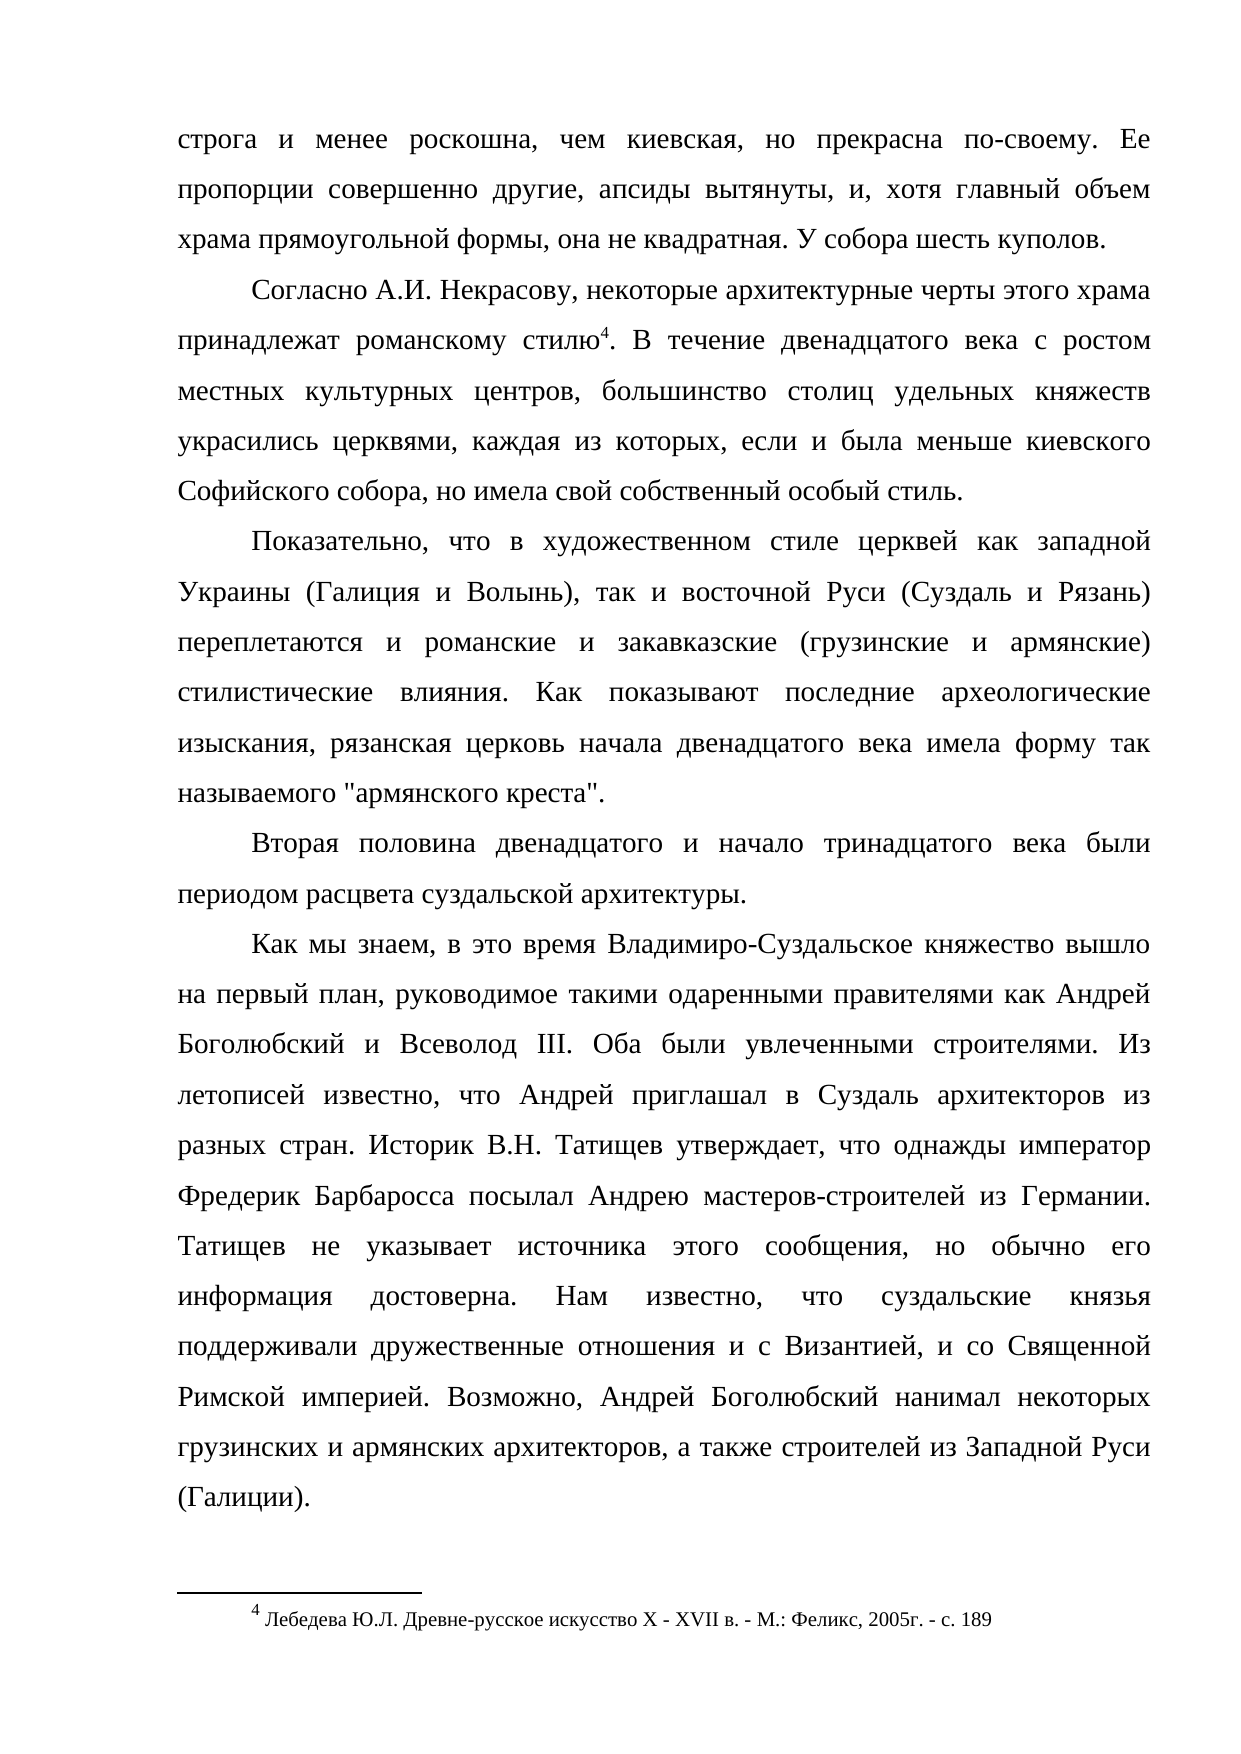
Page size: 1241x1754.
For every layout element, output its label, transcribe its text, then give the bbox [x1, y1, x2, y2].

text Согласно А.И. Некрасову, некоторые архитектурные черты этого храма принадлежат романскому стилю. В течение двенадцатого века с ростом местных культурных центров, большинство столиц удельных княжеств украсились церквями, каждая из которых, если и была меньше киевского Софийского собора, но имела свой собственный особый стиль. [177, 272, 1152, 507]
text Вторая половина двенадцатого и начало тринадцатого века были периодом расцвета суздальской архитектуры. [177, 825, 1152, 909]
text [177, 121, 1152, 255]
text Как мы знаем, в это время Владимиро-Суздальское княжество вышло на первый план, руководимое такими одаренными правителями как Андрей Боголюбский и Всеволод III. Оба были увлеченными строителями. Из летописей известно, что Андрей приглашал в Суздаль архитекторов из разных стран. Историк В.Н. Татищев утверждает, что однажды император Фредерик Барбаросса посылал Андрею мастеров-строителей из Германии. Татищев не указывает источника этого сообщения, но обычно его информация достоверна. Нам известно, что суздальские князья поддерживали дружественные отношения и с Византией, и со Священной Римской империей. Возможно, Андрей Боголюбский нанимал некоторых грузинских и армянских архитекторов, а также строителей из Западной Руси (Галиции). [177, 926, 1152, 1513]
text Показательно, что в художественном стиле церквей как западной Украины (Галиция и Волынь), так и восточной Руси (Суздаль и Рязань) переплетаются и романские и закавказские (грузинские и армянские) стилистические влияния. Как показывают последние археологические изыскания, рязанская церковь начала двенадцатого века имела форму так называемого "армянского креста". [177, 523, 1152, 809]
